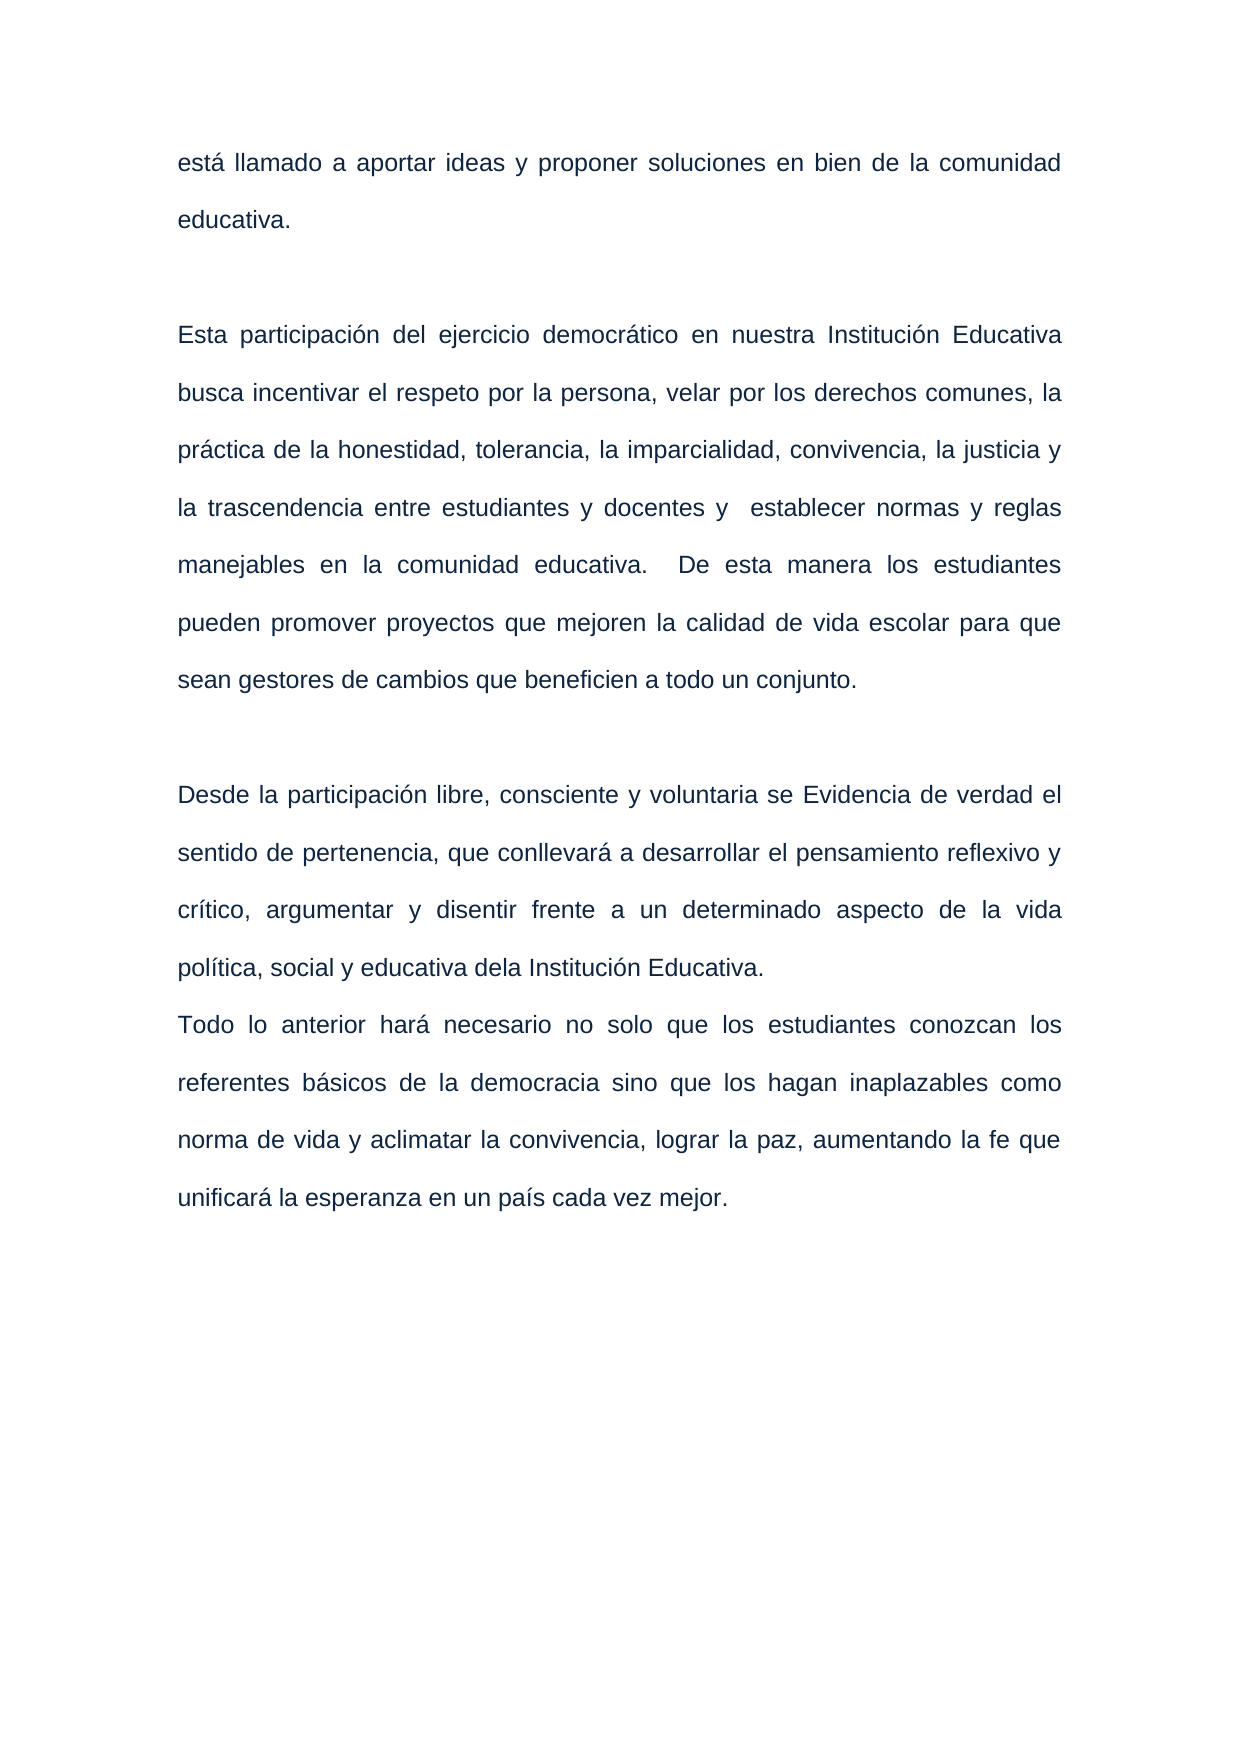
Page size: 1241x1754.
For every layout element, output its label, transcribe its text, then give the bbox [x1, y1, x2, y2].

text Desde la participación libre, consciente y voluntaria se Evidencia de verdad el sentido de pertenencia, que conllevará a desarrollar el pensamiento reflexivo y crítico, argumentar y disentir frente a un determinado aspecto de la vida política, social y educativa dela Institución Educativa. [177, 780, 1063, 981]
text Esta participación del ejercicio democrático en nuestra Institución Educativa busca incentivar el respeto por la persona, velar por los derechos comunes, la práctica de la honestidad, tolerancia, la imparcialidad, convivencia, la justicia y la trascendencia entre estudiantes y docentes y establecer normas y reglas manejables en la comunidad educativa. De esta manera los estudiantes pueden promover proyectos que mejoren la calidad de vida escolar para que sean gestores de cambios que beneficien a todo un conjunto. [177, 320, 1063, 694]
text Todo lo anterior hará necesario no solo que los estudiantes conozcan los referentes básicos de la democracia sino que los hagan inaplazables como norma de vida y aclimatar la convivencia, lograr la paz, aumentando la fe que unificará la esperanza en un país cada vez mejor. [177, 1010, 1063, 1211]
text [177, 148, 1063, 234]
